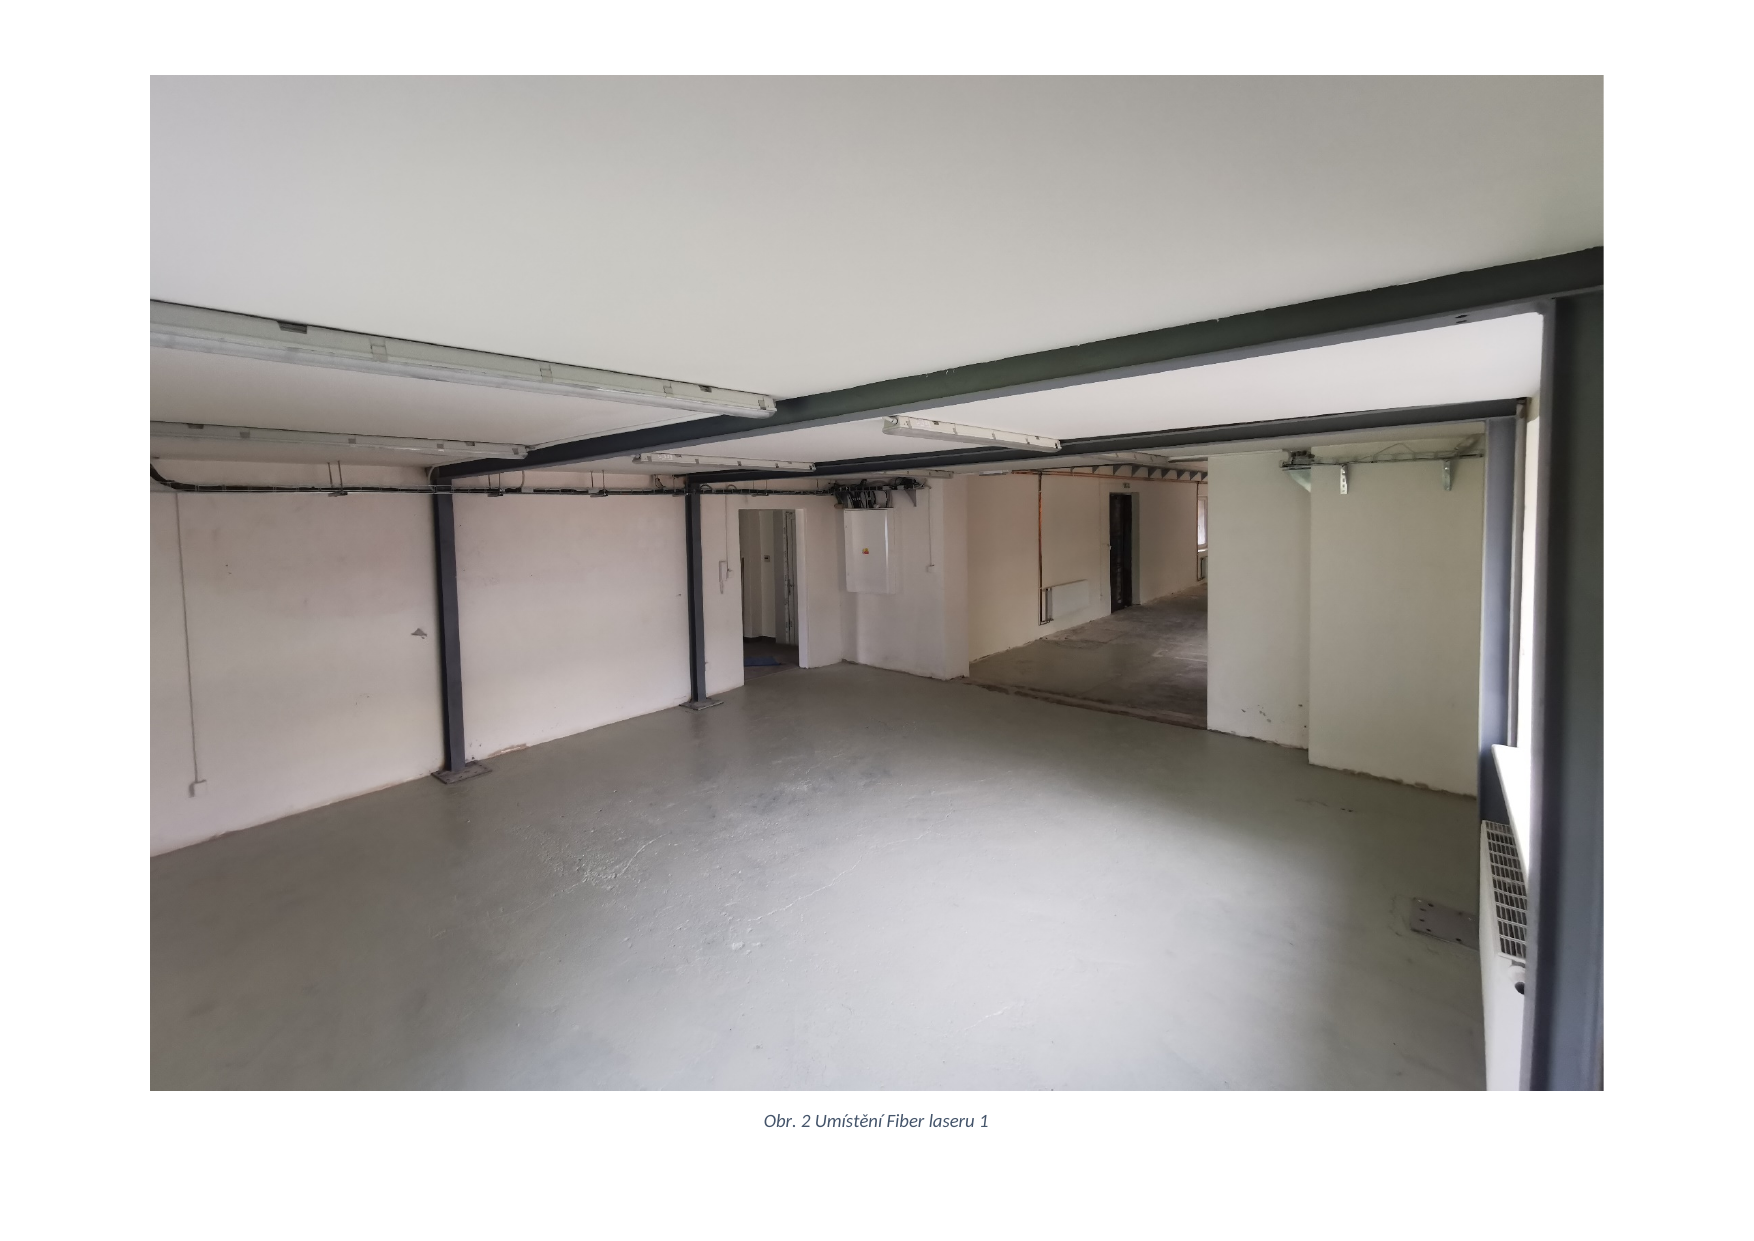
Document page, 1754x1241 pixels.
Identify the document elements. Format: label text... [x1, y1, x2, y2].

picture [150, 75, 1604, 1091]
